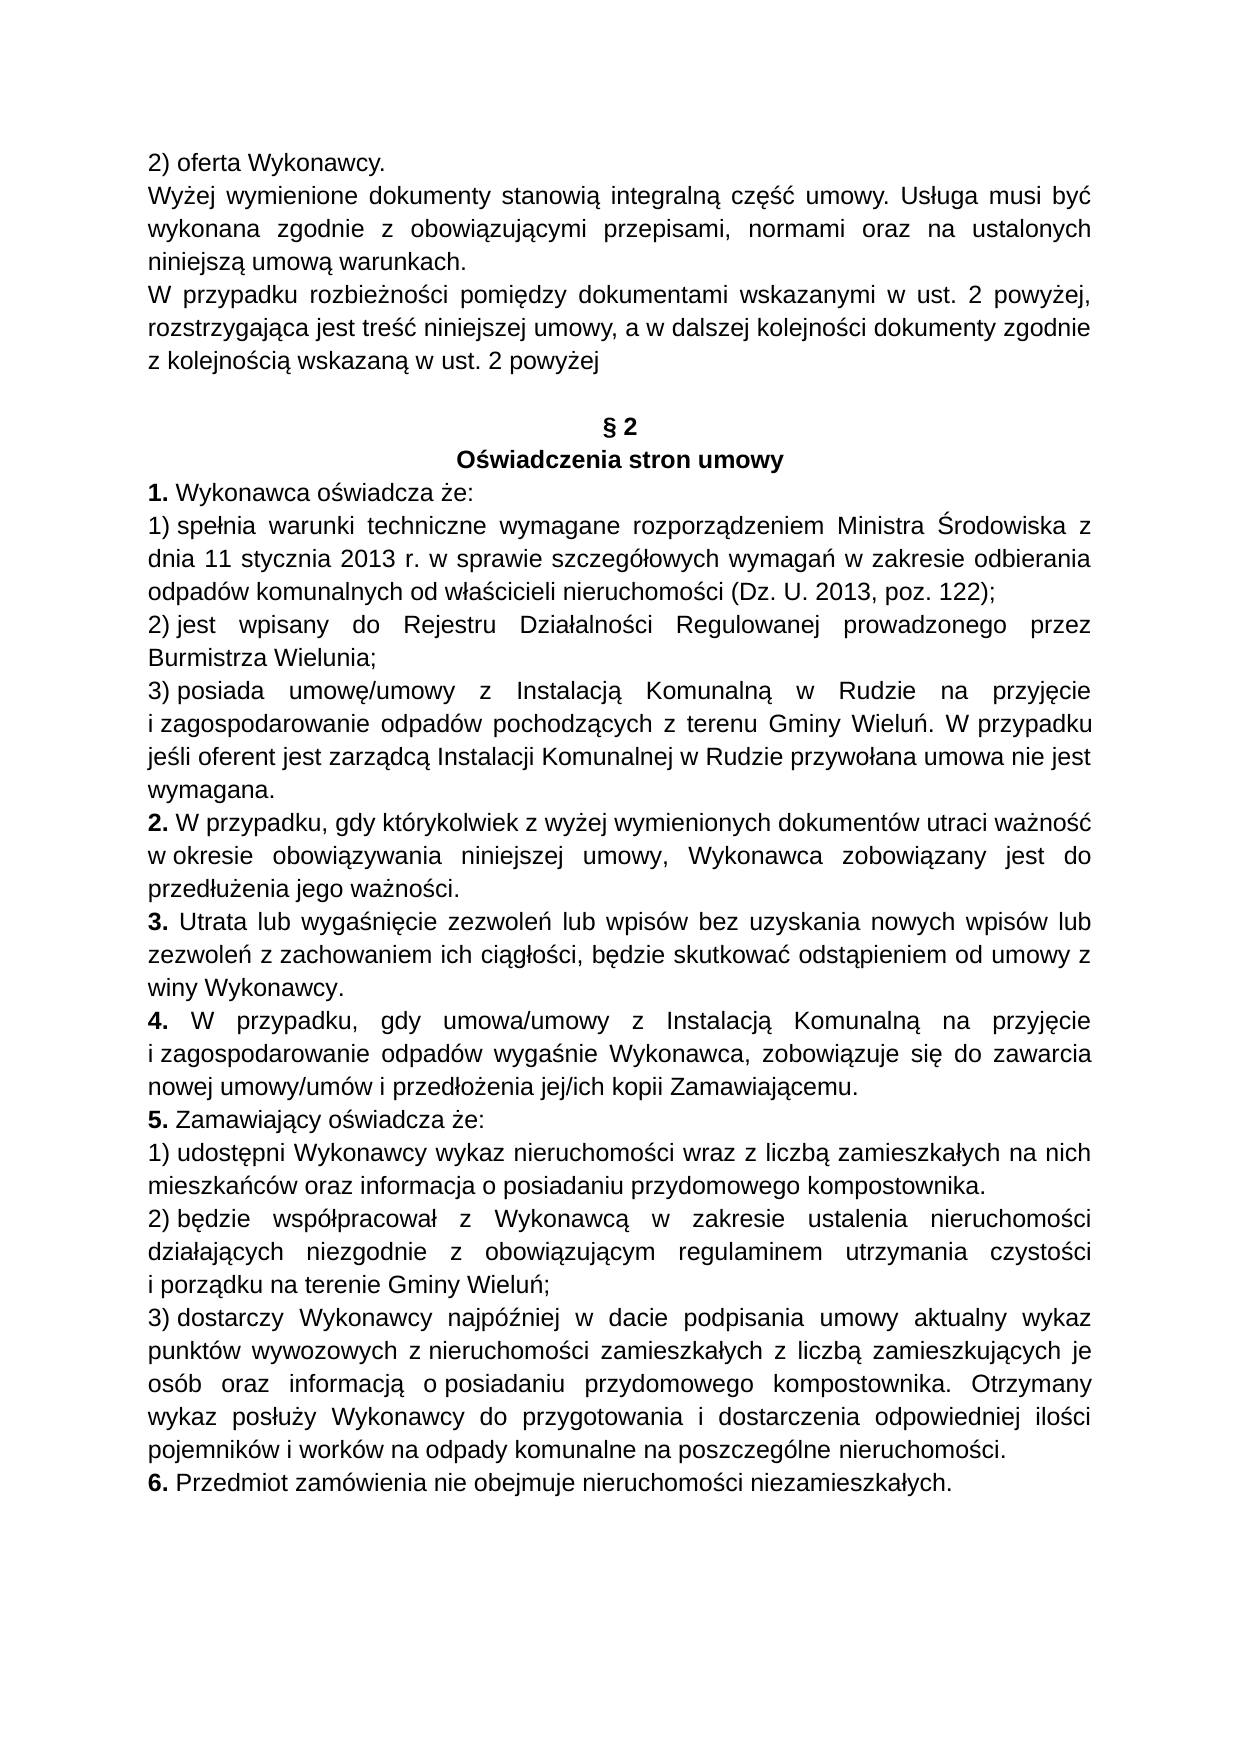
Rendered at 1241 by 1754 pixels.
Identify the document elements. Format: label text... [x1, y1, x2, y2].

text Wyżej wymienione dokumenty stanowią integralną część umowy. Usługa musi być wykonana zgodnie z obowiązującymi przepisami, normami oraz na ustalonych niniejszą umową warunkach. [148, 181, 1093, 275]
text 1. Wykonawca oświadcza że: [148, 478, 1093, 507]
text 4. W przypadku, gdy umowa/umowy z Instalacją Komunalną na przyjęcie i zagospodarowanie odpadów wygaśnie Wykonawca, zobowiązuje się do zawarcia nowej umowy/umów i przedłożenia jej/ich kopii Zamawiającemu. [148, 1006, 1093, 1101]
text 2) będzie współpracował z Wykonawcą w zakresie ustalenia nieruchomości działających niezgodnie z obowiązującym regulaminem utrzymania czystości i porządku na terenie Gminy Wieluń; [148, 1204, 1093, 1299]
text 3) posiada umowę/umowy z Instalacją Komunalną w Rudzie na przyjęcie i zagospodarowanie odpadów pochodzących z terenu Gminy Wieluń. W przypadku jeśli oferent jest zarządcą Instalacji Komunalnej w Rudzie przywołana umowa nie jest wymagana. [148, 676, 1093, 804]
text 3) dostarczy Wykonawcy najpóźniej w dacie podpisania umowy aktualny wykaz punktów wywozowych z nieruchomości zamieszkałych z liczbą zamieszkujących je osób oraz informacją o posiadaniu przydomowego kompostownika. Otrzymany wykaz posłuży Wykonawcy do przygotowania i dostarczenia odpowiedniej ilości pojemników i worków na odpady komunalne na poszczególne nieruchomości. [148, 1303, 1093, 1464]
text 2) jest wpisany do Rejestru Działalności Regulowanej prowadzonego przez Burmistrza Wielunia; [148, 610, 1093, 672]
text § 2 [148, 412, 1093, 441]
text 5. Zamawiający oświadcza że: [148, 1105, 1093, 1134]
text 2) oferta Wykonawcy. [148, 148, 1093, 176]
text 2. W przypadku, gdy którykolwiek z wyżej wymienionych dokumentów utraci ważność w okresie obowiązywania niniejszej umowy, Wykonawca zobowiązany jest do przedłużenia jego ważności. [148, 808, 1093, 903]
text 1) udostępni Wykonawcy wykaz nieruchomości wraz z liczbą zamieszkałych na nich mieszkańców oraz informacja o posiadaniu przydomowego kompostownika. [148, 1138, 1093, 1200]
text 3. Utrata lub wygaśnięcie zezwoleń lub wpisów bez uzyskania nowych wpisów lub zezwoleń z zachowaniem ich ciągłości, będzie skutkować odstąpieniem od umowy z winy Wykonawcy. [148, 907, 1093, 1002]
text Oświadczenia stron umowy [148, 445, 1093, 473]
text 1) spełnia warunki techniczne wymagane rozporządzeniem Ministra Środowiska z dnia 11 stycznia 2013 r. w sprawie szczegółowych wymagań w zakresie odbierania odpadów komunalnych od właścicieli nieruchomości (Dz. U. 2013, poz. 122); [148, 511, 1093, 606]
text W przypadku rozbieżności pomiędzy dokumentami wskazanymi w ust. 2 powyżej, rozstrzygająca jest treść niniejszej umowy, a w dalszej kolejności dokumenty zgodnie z kolejnością wskazaną w ust. 2 powyżej [148, 280, 1093, 374]
text 6. Przedmiot zamówienia nie obejmuje nieruchomości niezamieszkałych. [148, 1468, 1093, 1497]
